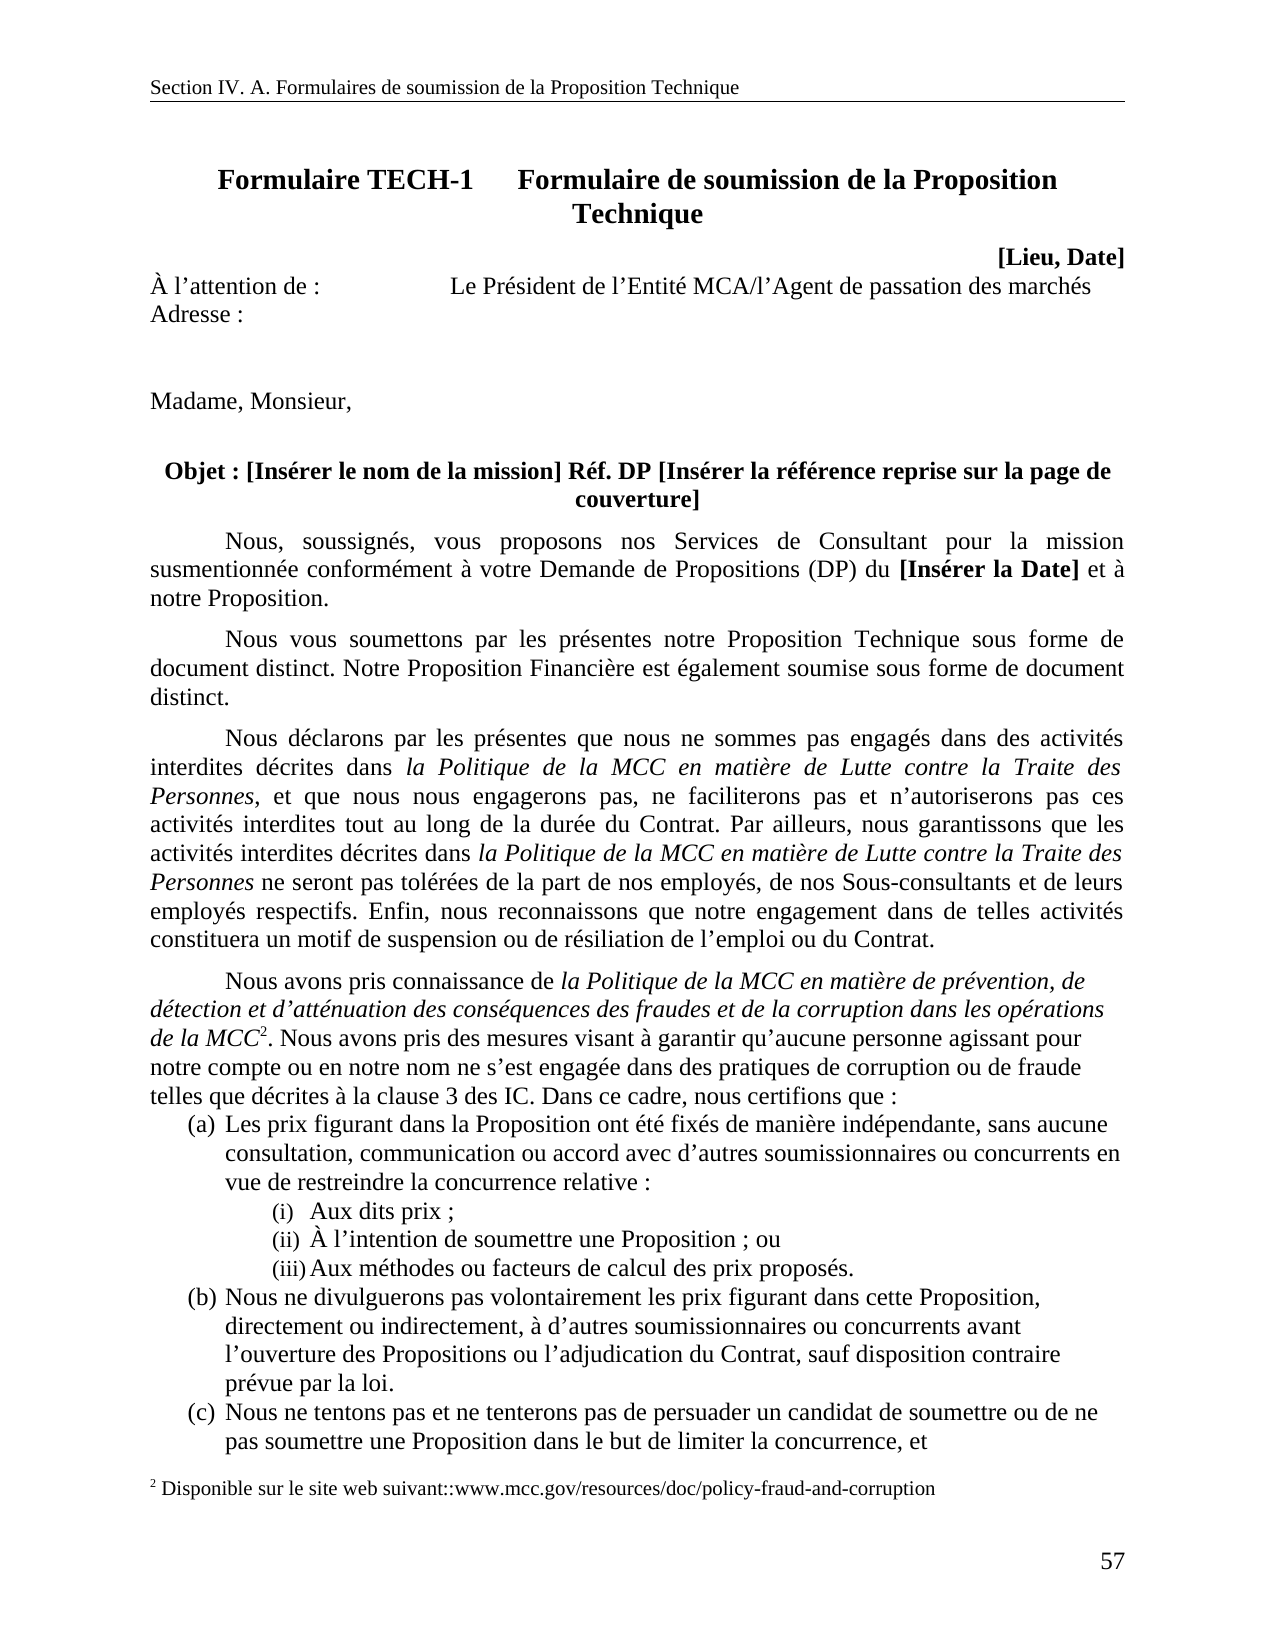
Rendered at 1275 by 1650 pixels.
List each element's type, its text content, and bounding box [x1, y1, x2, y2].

text Objet : [Insérer le nom de la mission] Réf. DP [Insérer la référence reprise sur la page de couverture] [150, 456, 1125, 513]
text Nous déclarons par les présentes que nous ne sommes pas engagés dans des activités interdites décrites dans la Politique de la MCC en matière de Lutte contre la Traite des Personnes, et que nous nous engagerons pas, ne faciliterons pas et n’autoriserons pas ces activités interdites tout au long de la durée du Contrat. Par ailleurs, nous garantissons que les activités interdites décrites dans la Politique de la MCC en matière de Lutte contre la Traite des Personnes ne seront pas tolérées de la part de nos employés, de nos Sous-consultants et de leurs employés respectifs. Enfin, nous reconnaissons que notre engagement dans de telles activités constituera un motif de suspension ou de résiliation de l’emploi ou du Contrat. [150, 723, 1125, 953]
subtitle Formulaire TECH-1 Formulaire de soumission de la Proposition Technique [150, 162, 1125, 229]
text Madame, Monsieur, [150, 386, 1125, 414]
text [Lieu, Date] [150, 242, 1125, 271]
list Nous ne divulguerons pas volontairement les prix figurant dans cette Proposition, directement ou indirectement, à d’autres soumissionnaires ou concurrents avant l’ouverture des Propositions ou l’adjudication du Contrat, sauf disposition contraire prévue par la loi. [187, 1282, 1125, 1397]
text Adresse : [150, 299, 1125, 328]
text Nous avons pris connaissance de la Politique de la MCC en matière de prévention, de détection et d’atténuation des conséquences des fraudes et de la corruption dans les opérations de la MCC. Nous avons pris des mesures visant à garantir qu’aucune personne agissant pour notre compte ou en notre nom ne s’est engagée dans des pratiques de corruption ou de fraude telles que décrites à la clause 3 des IC. Dans ce cadre, nous certifions que : [150, 966, 1125, 1109]
text Nous vous soumettons par les présentes notre Proposition Technique sous forme de document distinct. Notre Proposition Financière est également soumise sous forme de document distinct. [150, 624, 1125, 711]
list Aux méthodes ou facteurs de calcul des prix proposés. [272, 1253, 1125, 1282]
text Nous, soussignés, vous proposons nos Services de Consultant pour la mission susmentionnée conformément à votre Demande de Propositions (DP) du [Insérer la Date] et à notre Proposition. [150, 526, 1125, 612]
list Aux dits prix ; [272, 1196, 1125, 1224]
list Les prix figurant dans la Proposition ont été fixés de manière indépendante, sans aucune consultation, communication ou accord avec d’autres soumissionnaires ou concurrents en vue de restreindre la concurrence relative : [187, 1109, 1125, 1196]
text À l’attention de : Le Président de l’Entité MCA/l’Agent de passation des marchés [150, 271, 1125, 299]
list À l’intention de soumettre une Proposition ; ou [272, 1224, 1125, 1253]
list Nous ne tentons pas et ne tenterons pas de persuader un candidat de soumettre ou de ne pas soumettre une Proposition dans le but de limiter la concurrence, et [187, 1397, 1125, 1454]
